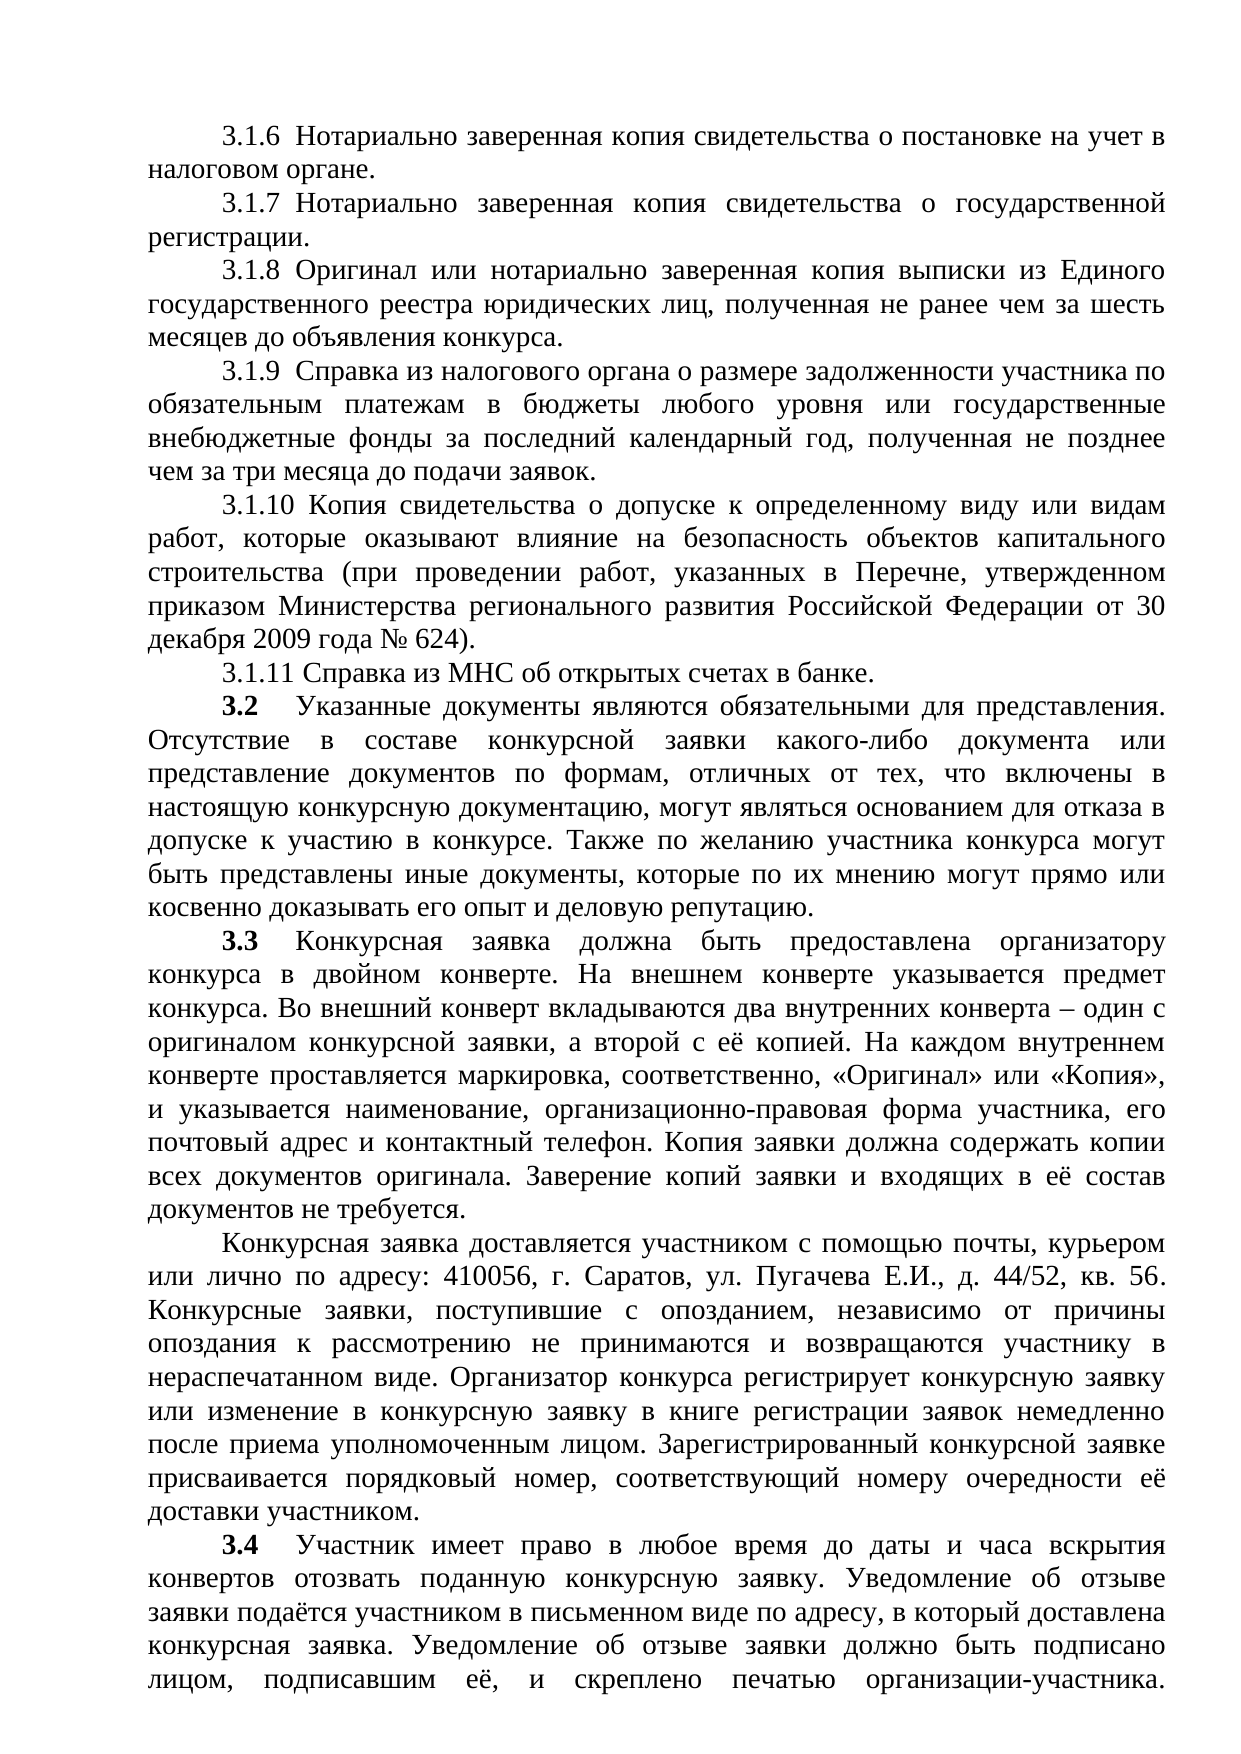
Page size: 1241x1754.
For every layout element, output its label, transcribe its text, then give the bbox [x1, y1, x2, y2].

list Нотариально заверенная копия свидетельства о государственной регистрации. [148, 185, 1167, 252]
list Указанные документы являются обязательными для представления. Отсутствие в составе конкурсной заявки какого-либо документа или представление документов по формам, отличных от тех, что включены в настоящую конкурсную документацию, могут являться основанием для отказа в допуске к участию в конкурсе. Также по желанию участника конкурса могут быть представлены иные документы, которые по их мнению могут прямо или косвенно доказывать его опыт и деловую репутацию. [148, 688, 1167, 923]
list Копия свидетельства о допуске к определенному виду или видам работ, которые оказывают влияние на безопасность объектов капитального строительства (при проведении работ, указанных в Перечне, утвержденном приказом Министерства регионального развития Российской Федерации от 30 декабря 2009 года № 624). [148, 487, 1167, 655]
list Оригинал или нотариально заверенная копия выписки из Единого государственного реестра юридических лиц, полученная не ранее чем за шесть месяцев до объявления конкурса. [148, 252, 1167, 353]
list Справка из налогового органа о размере задолженности участника по обязательным платежам в бюджеты любого уровня или государственные внебюджетные фонды за последний календарный год, полученная не позднее чем за три месяца до подачи заявок. [148, 353, 1167, 487]
list Справка из МНС об открытых счетах в банке. [148, 655, 1167, 688]
text Конкурсная заявка доставляется участником с помощью почты, курьером или лично по адресу: 410056, г. Саратов, ул. Пугачева Е.И., д. 44/52, кв. 56. Конкурсные заявки, поступившие с опозданием, независимо от причины опоздания к рассмотрению не принимаются и возвращаются участнику в нераспечатанном виде. Организатор конкурса регистрирует конкурсную заявку или изменение в конкурсную заявку в книге регистрации заявок немедленно после приема уполномоченным лицом. Зарегистрированный конкурсной заявке присваивается порядковый номер, соответствующий номеру очередности её доставки участником. [148, 1225, 1167, 1527]
list Нотариально заверенная копия свидетельства о постановке на учет в налоговом органе. [148, 118, 1167, 185]
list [148, 1527, 1167, 1694]
list Конкурсная заявка должна быть предоставлена организатору конкурса в двойном конверте. На внешнем конверте указывается предмет конкурса. Во внешний конверт вкладываются два внутренних конверта – один с оригиналом конкурсной заявки, а второй с её копией. На каждом внутреннем конверте проставляется маркировка, соответственно, «Оригинал» или «Копия», и указывается наименование, организационно-правовая форма участника, его почтовый адрес и контактный телефон. Копия заявки должна содержать копии всех документов оригинала. Заверение копий заявки и входящих в её состав документов не требуется. [148, 923, 1167, 1225]
